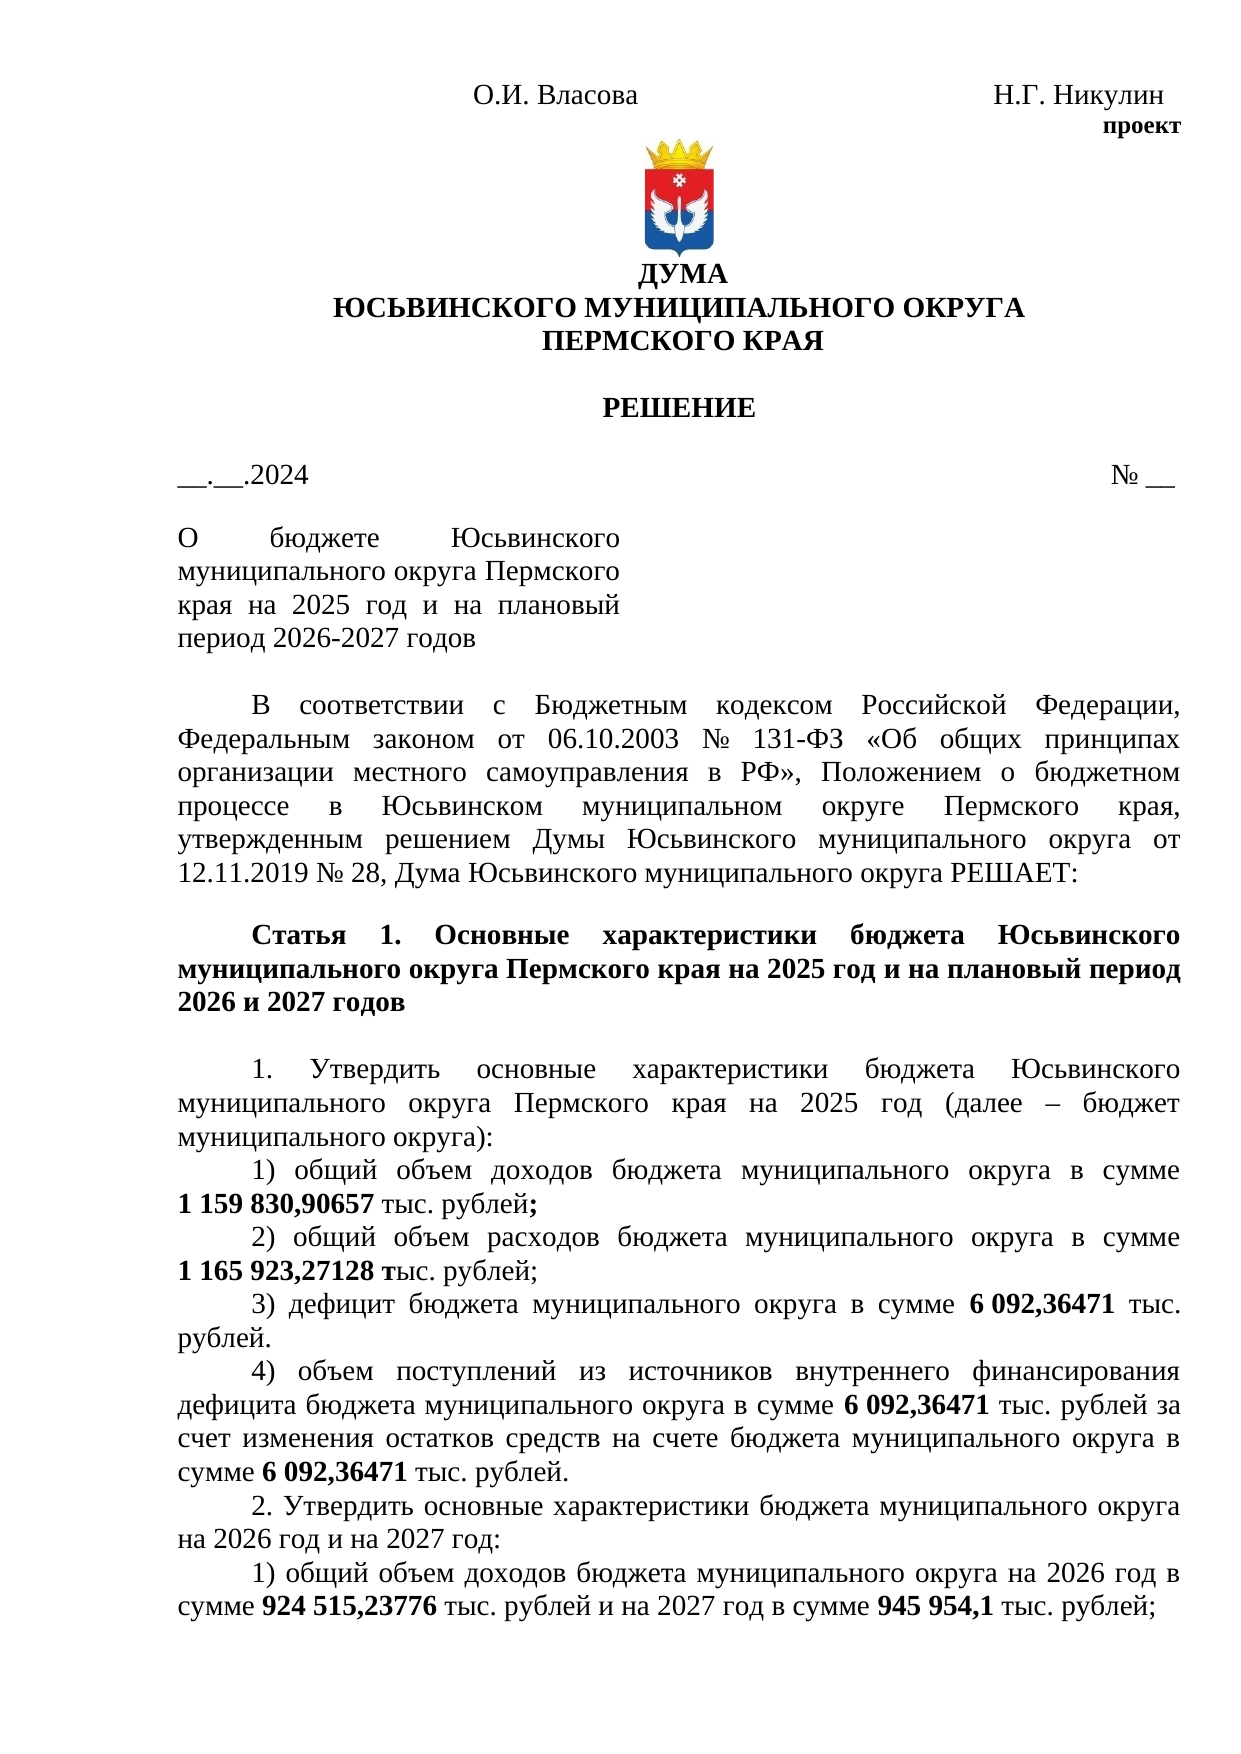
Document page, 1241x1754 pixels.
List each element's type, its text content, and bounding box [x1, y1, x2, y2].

text 3) дефицит бюджета муниципального округа в сумме 6 092,36471 тыс. рублей. [177, 1286, 1181, 1353]
title проект [177, 110, 1181, 139]
title ЮСЬВИНСКОГО МУНИЦИПАЛЬНОГО ОКРУГА [177, 290, 1181, 323]
title __.__.2024 № __ [177, 457, 1181, 491]
text 1) общий объем доходов бюджета муниципального округа в сумме 1 159 830,90657 тыс. рублей; [177, 1152, 1181, 1219]
picture [644, 139, 714, 257]
text О бюджете Юсьвинского муниципального округа Пермского края на 2025 год и на плановый период 2026-2027 годов [177, 520, 620, 654]
title РЕШЕНИЕ [177, 390, 1181, 424]
text 1. Утвердить основные характеристики бюджета Юсьвинского муниципального округа Пермского края на 2025 год (далее – бюджет муниципального округа): [177, 1052, 1181, 1152]
title ПЕРМСКОГО КРАЯ [177, 323, 1181, 357]
title ДУМА [177, 256, 1181, 290]
text 4) объем поступлений из источников внутреннего финансирования дефицита бюджета муниципального округа в сумме 6 092,36471 тыс. рублей за счет изменения остатков средств на счете бюджета муниципального округа в сумме 6 092,36471 тыс. рублей. [177, 1353, 1181, 1488]
text 1) общий объем доходов бюджета муниципального округа на 2026 год в сумме 924 515,23776 тыс. рублей и на 2027 год в сумме 945 954,1 тыс. рублей; [177, 1555, 1181, 1622]
text 2) общий объем расходов бюджета муниципального округа в сумме 1 165 923,27128 тыс. рублей; [177, 1219, 1181, 1286]
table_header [177, 77, 650, 110]
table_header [650, 77, 1181, 110]
text В соответствии с Бюджетным кодексом Российской Федерации, Федеральным законом от 06.10.2003 № 131-ФЗ «Об общих принципах организации местного самоуправления в РФ», Положением о бюджетном процессе в Юсьвинском муниципальном округе Пермского края, утвержденным решением Думы Юсьвинского муниципального округа от 12.11.2019 № 28, Дума Юсьвинского муниципального округа РЕШАЕТ: [177, 687, 1181, 889]
text Статья 1. Основные характеристики бюджета Юсьвинского муниципального округа Пермского края на 2025 год и на плановый период 2026 и 2027 годов [177, 917, 1181, 1018]
text 2. Утвердить основные характеристики бюджета муниципального округа на 2026 год и на 2027 год: [177, 1488, 1181, 1555]
